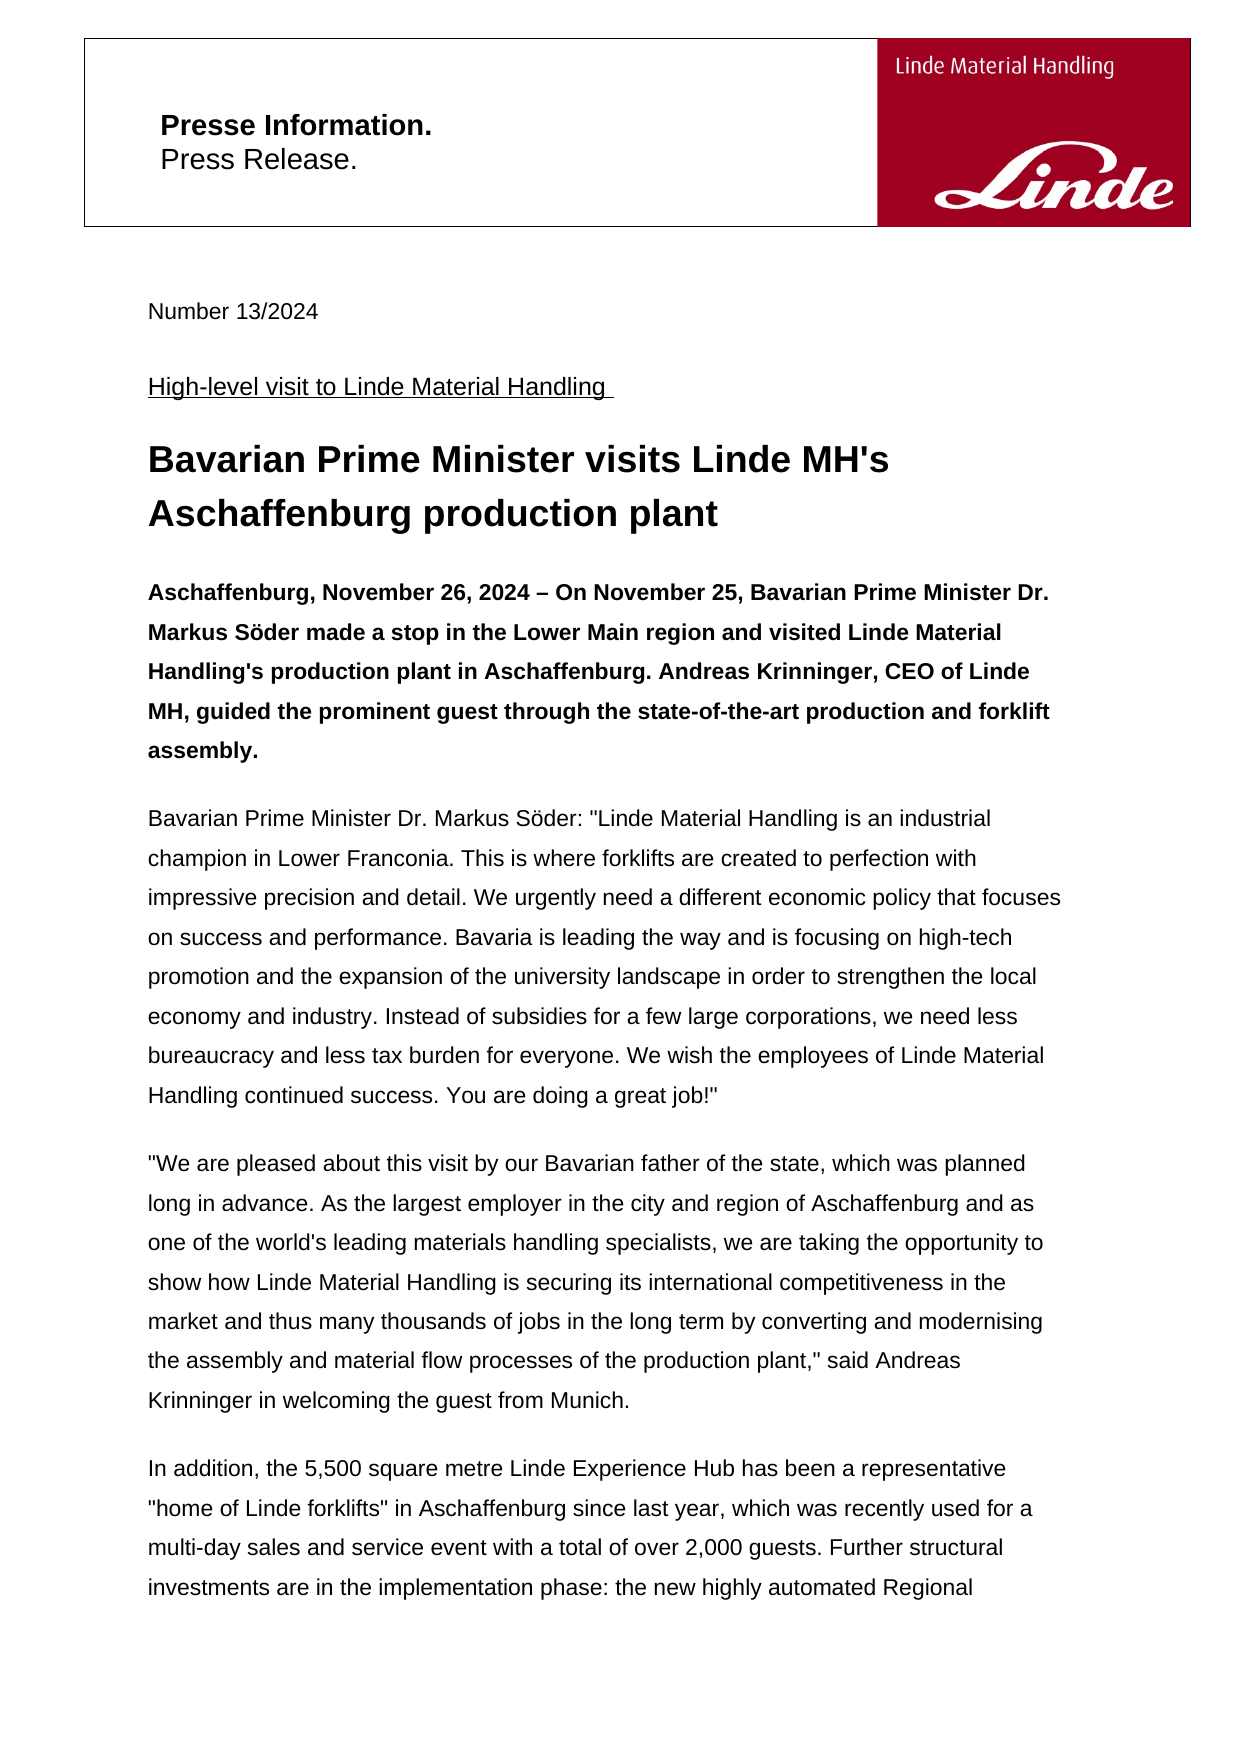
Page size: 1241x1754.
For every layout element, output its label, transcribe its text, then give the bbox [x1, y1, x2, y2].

text Bavarian Prime Minister Dr. Markus Söder: "Linde Material Handling is an industrial champion in Lower Franconia. This is where forklifts are created to perfection with impressive precision and detail. We urgently need a different economic policy that focuses on success and performance. Bavaria is leading the way and is focusing on high-tech promotion and the expansion of the university landscape in order to strengthen the local economy and industry. Instead of subsidies for a few large corporations, we need less bureaucracy and less tax burden for everyone. We wish the employees of Linde Material Handling continued success. You are doing a great job!" [148, 805, 1064, 1108]
text "We are pleased about this visit by our Bavarian father of the state, which was planned long in advance. As the largest employer in the city and region of Aschaffenburg and as one of the world's leading materials handling specialists, we are taking the opportunity to show how Linde Material Handling is securing its international competitiveness in the market and thus many thousands of jobs in the long term by converting and modernising the assembly and material flow processes of the production plant," said Andreas Krinninger in welcoming the guest from Munich. [148, 1150, 1064, 1413]
picture [877, 38, 1191, 227]
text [148, 1455, 1064, 1600]
text Number 13/2024 [148, 298, 991, 324]
text Aschaffenburg, November 26, 2024 – On November 25, Bavarian Prime Minister Dr. Markus Söder made a stop in the Lower Main region and visited Linde Material Handling's production plant in Aschaffenburg. Andreas Krinninger, CEO of Linde MH, guided the prominent guest through the state-of-the-art production and forklift assembly. [148, 579, 1064, 763]
text Bavarian Prime Minister visits Linde MH's Aschaffenburg production plant [148, 429, 1064, 537]
text High-level visit to Linde Material Handling [148, 362, 1064, 404]
